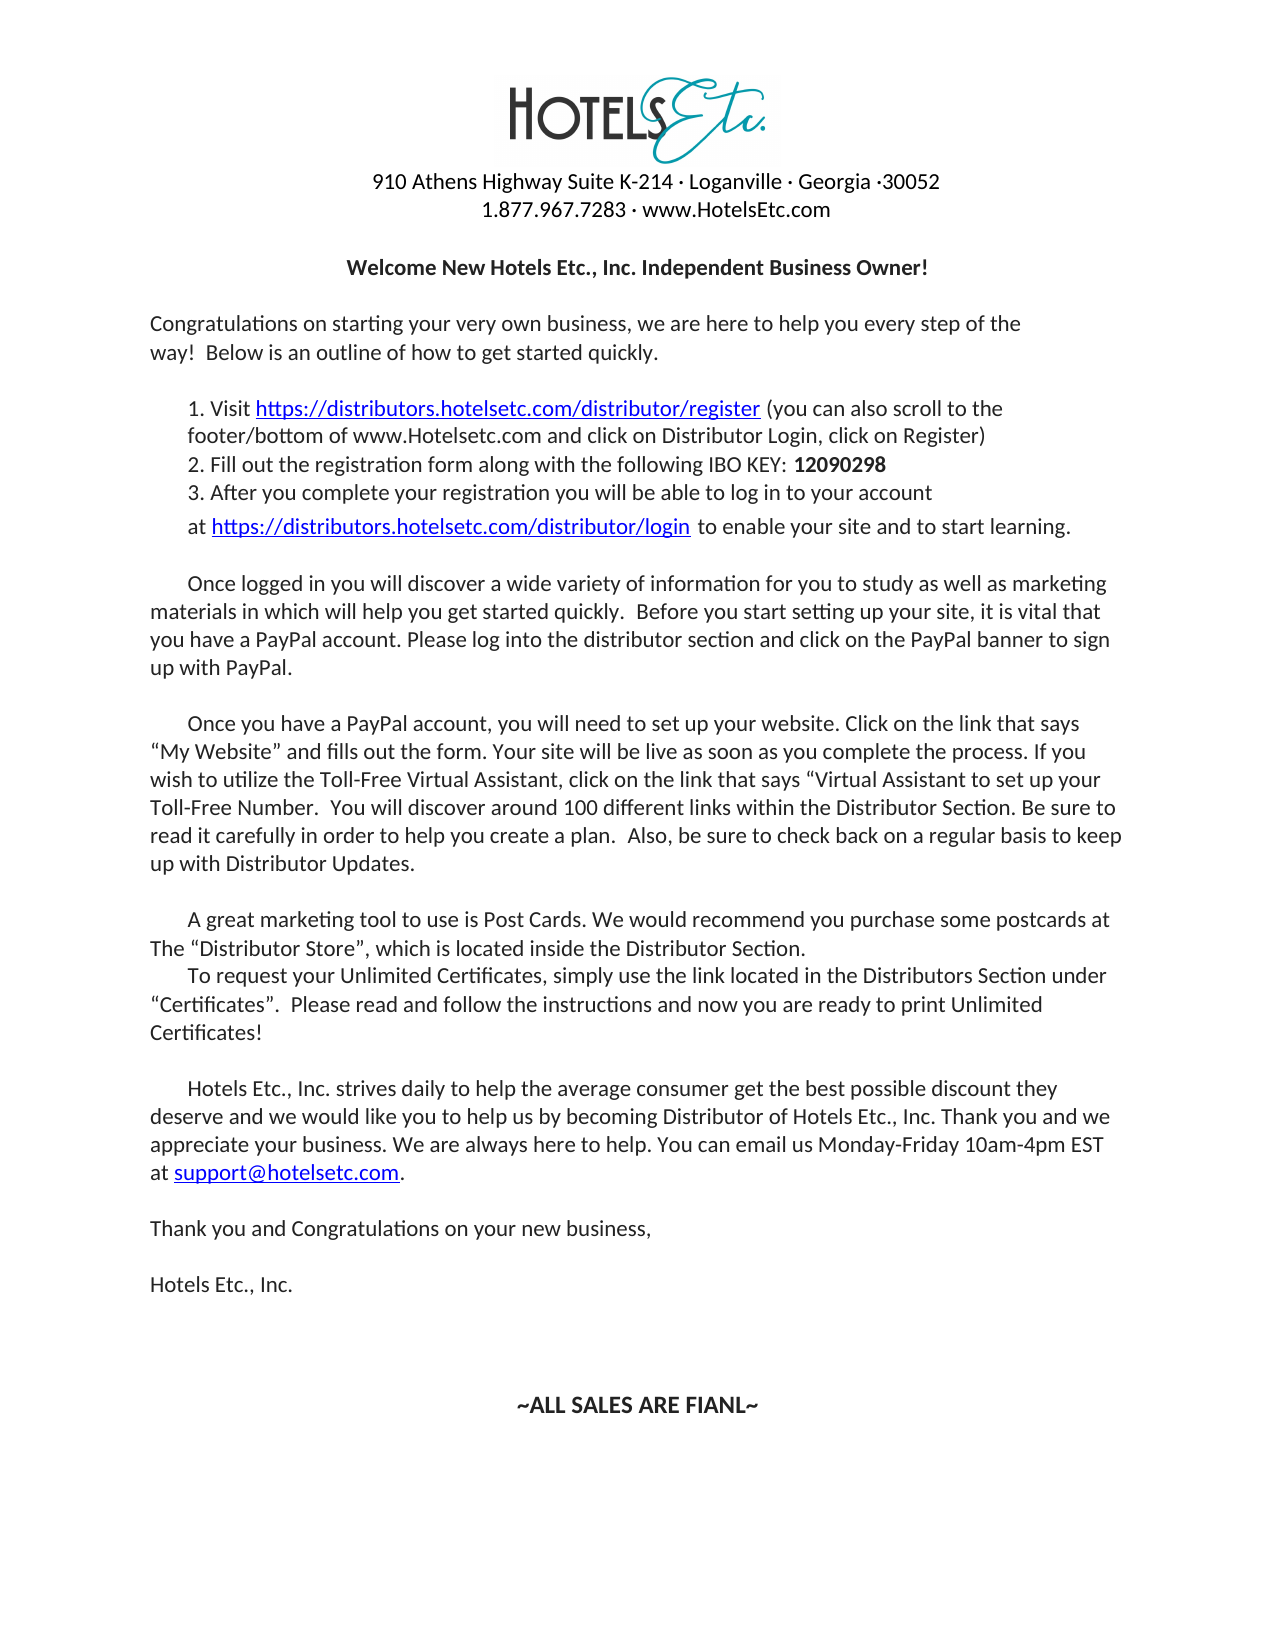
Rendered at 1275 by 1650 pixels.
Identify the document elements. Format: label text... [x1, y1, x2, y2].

text Hotels Etc., Inc. [150, 1270, 1125, 1298]
text Once you have a PayPal account, you will need to set up your website. Click on the link that says “My Website” and fills out the form. Your site will be live as soon as you complete the process. If you wish to utilize the Toll-Free Virtual Assistant, click on the link that says “Virtual Assistant to set up your Toll-Free Number. You will discover around 100 different links within the Distributor Section. Be sure to read it carefully in order to help you create a plan. Also, be sure to check back on a regular basis to keep up with Distributor Updates. [150, 709, 1125, 878]
text Welcome New Hotels Etc., Inc. Independent Business Owner! [150, 253, 1125, 282]
text To request your Unlimited Certificates, simply use the link located in the Distributors Section under “Certificates”. Please read and follow the instructions and now you are ready to print Unlimited Certificates! [150, 962, 1125, 1046]
text Hotels Etc., Inc. strives daily to help the average consumer get the best possible discount they deserve and we would like you to help us by becoming Distributor of Hotels Etc., Inc. Thank you and we appreciate your business. We are always here to help. You can email us Monday-Friday 10am-4pm EST at support@hotelsetc.com. [150, 1074, 1125, 1186]
text Thank you and Congratulations on your new business, [150, 1214, 1125, 1242]
text Once logged in you will discover a wide variety of information for you to study as well as marketing materials in which will help you get started quickly. Before you start setting up your site, it is vital that you have a PayPal account. Please log into the distributor section and click on the PayPal banner to sign up with PayPal. [150, 569, 1125, 681]
text Congratulations on starting your very own business, we are here to help you every step of the way! Below is an outline of how to get started quickly. [150, 309, 1125, 366]
text ~ALL SALES ARE FIANL~ [150, 1389, 1125, 1420]
text 1. Visit https://distributors.hotelsetc.com/distributor/register (you can also scroll to the footer/bottom of www.Hotelsetc.com and click on Distributor Login, click on Register) [187, 394, 1125, 450]
text A great marketing tool to use is Post Cards. We would recommend you purchase some postcards at The “Distributor Store”, which is located inside the Distributor Section. [150, 906, 1125, 962]
text 3. After you complete your registration you will be able to log in to your account at https://distributors.hotelsetc.com/distributor/login to enable your site and to start learning. [187, 478, 1125, 541]
text 2. Fill out the registration form along with the following IBO KEY: 12090298 [187, 450, 1125, 478]
picture [493, 75, 782, 167]
